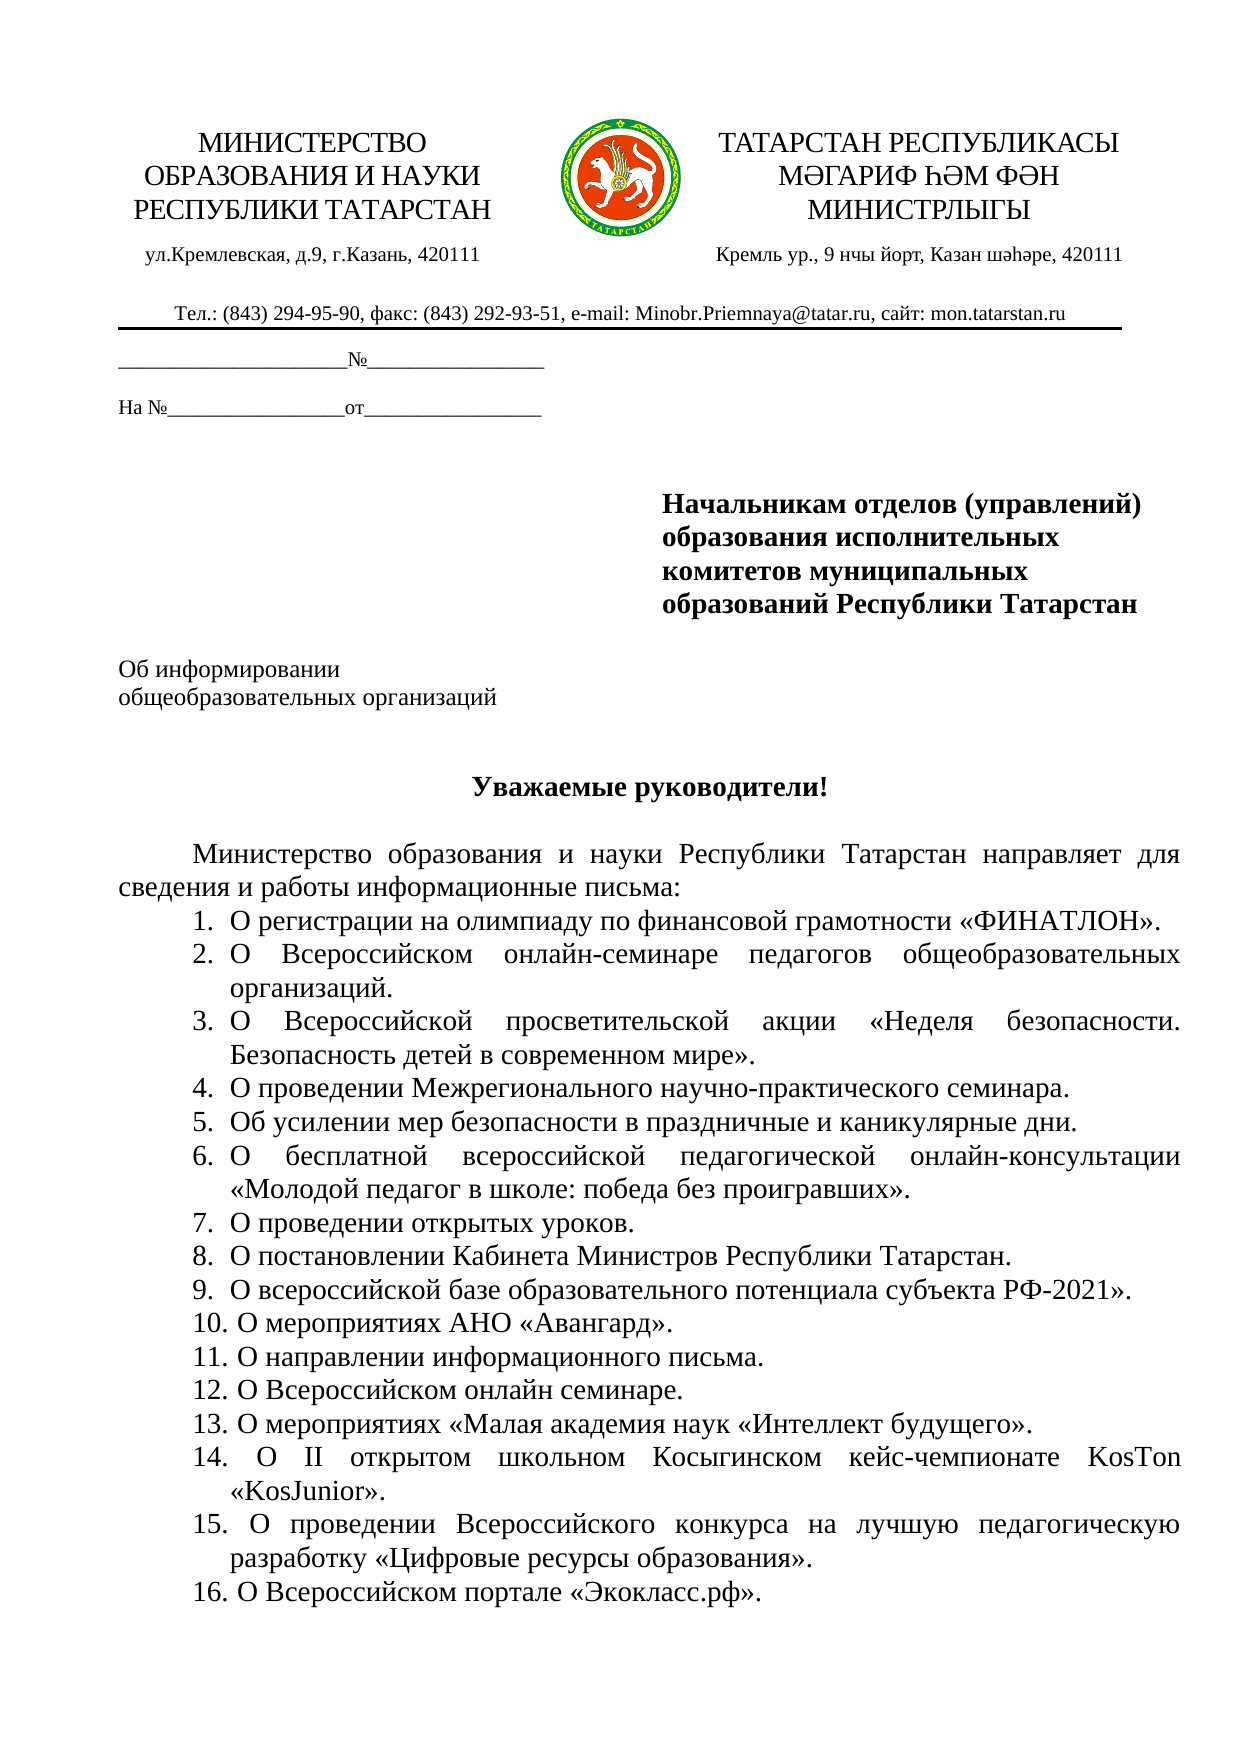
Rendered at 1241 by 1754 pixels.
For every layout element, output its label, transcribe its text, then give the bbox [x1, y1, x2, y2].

list О проведении Межрегионального научно-практического семинара. [192, 1071, 1181, 1104]
text На №_________________от_________________ [118, 395, 1181, 419]
list О Всероссийской просветительской акции «Неделя безопасности. Безопасность детей в современном мире». [192, 1003, 1181, 1071]
list О проведении Всероссийского конкурса на лучшую педагогическую разработку «Цифровые ресурсы образования». [192, 1507, 1181, 1574]
text Министерство образования и науки Республики Татарстан направляет для сведения и работы информационные письма: [118, 836, 1181, 903]
list О всероссийской базе образовательного потенциала субъекта РФ-2021». [192, 1272, 1181, 1305]
list О мероприятиях «Малая академия наук «Интеллект будущего». [192, 1406, 1181, 1439]
list О направлении информационного письма. [192, 1339, 1181, 1372]
list Об усилении мер безопасности в праздничные и каникулярные дни. [192, 1104, 1181, 1138]
text ______________________№_________________ [118, 347, 1181, 371]
list О мероприятиях АНО «Авангард». [192, 1305, 1181, 1339]
text Об информировании [118, 654, 1181, 682]
list О бесплатной всероссийской педагогической онлайн-консультации «Молодой педагог в школе: победа без проигравших». [192, 1138, 1181, 1205]
list О Всероссийском онлайн-семинаре педагогов общеобразовательных организаций. [192, 936, 1181, 1003]
list О регистрации на олимпиаду по финансовой грамотности «ФИНАТЛОН». [192, 903, 1181, 936]
text Тел.: (843) 294-95-90, факс: (843) 292-93-51, e-mail: Minobr.Priemnaya@tatar.ru, сайт: mon.tatarstan.ru [118, 301, 1122, 327]
list О Всероссийском портале «Экокласс.рф». [192, 1574, 1181, 1607]
text Уважаемые руководители! [118, 769, 1181, 802]
list О Всероссийском онлайн семинаре. [192, 1372, 1181, 1406]
list О II открытом школьном Косыгинском кейс-чемпионате KosTon «KosJunior». [192, 1439, 1181, 1507]
text общеобразовательных организаций [118, 682, 1181, 711]
list О проведении открытых уроков. [192, 1205, 1181, 1238]
list О постановлении Кабинета Министров Республики Татарстан. [192, 1238, 1181, 1272]
text Начальникам отделов (управлений) образования исполнительных комитетов муниципальных образований Республики Татарстан [662, 486, 1181, 620]
